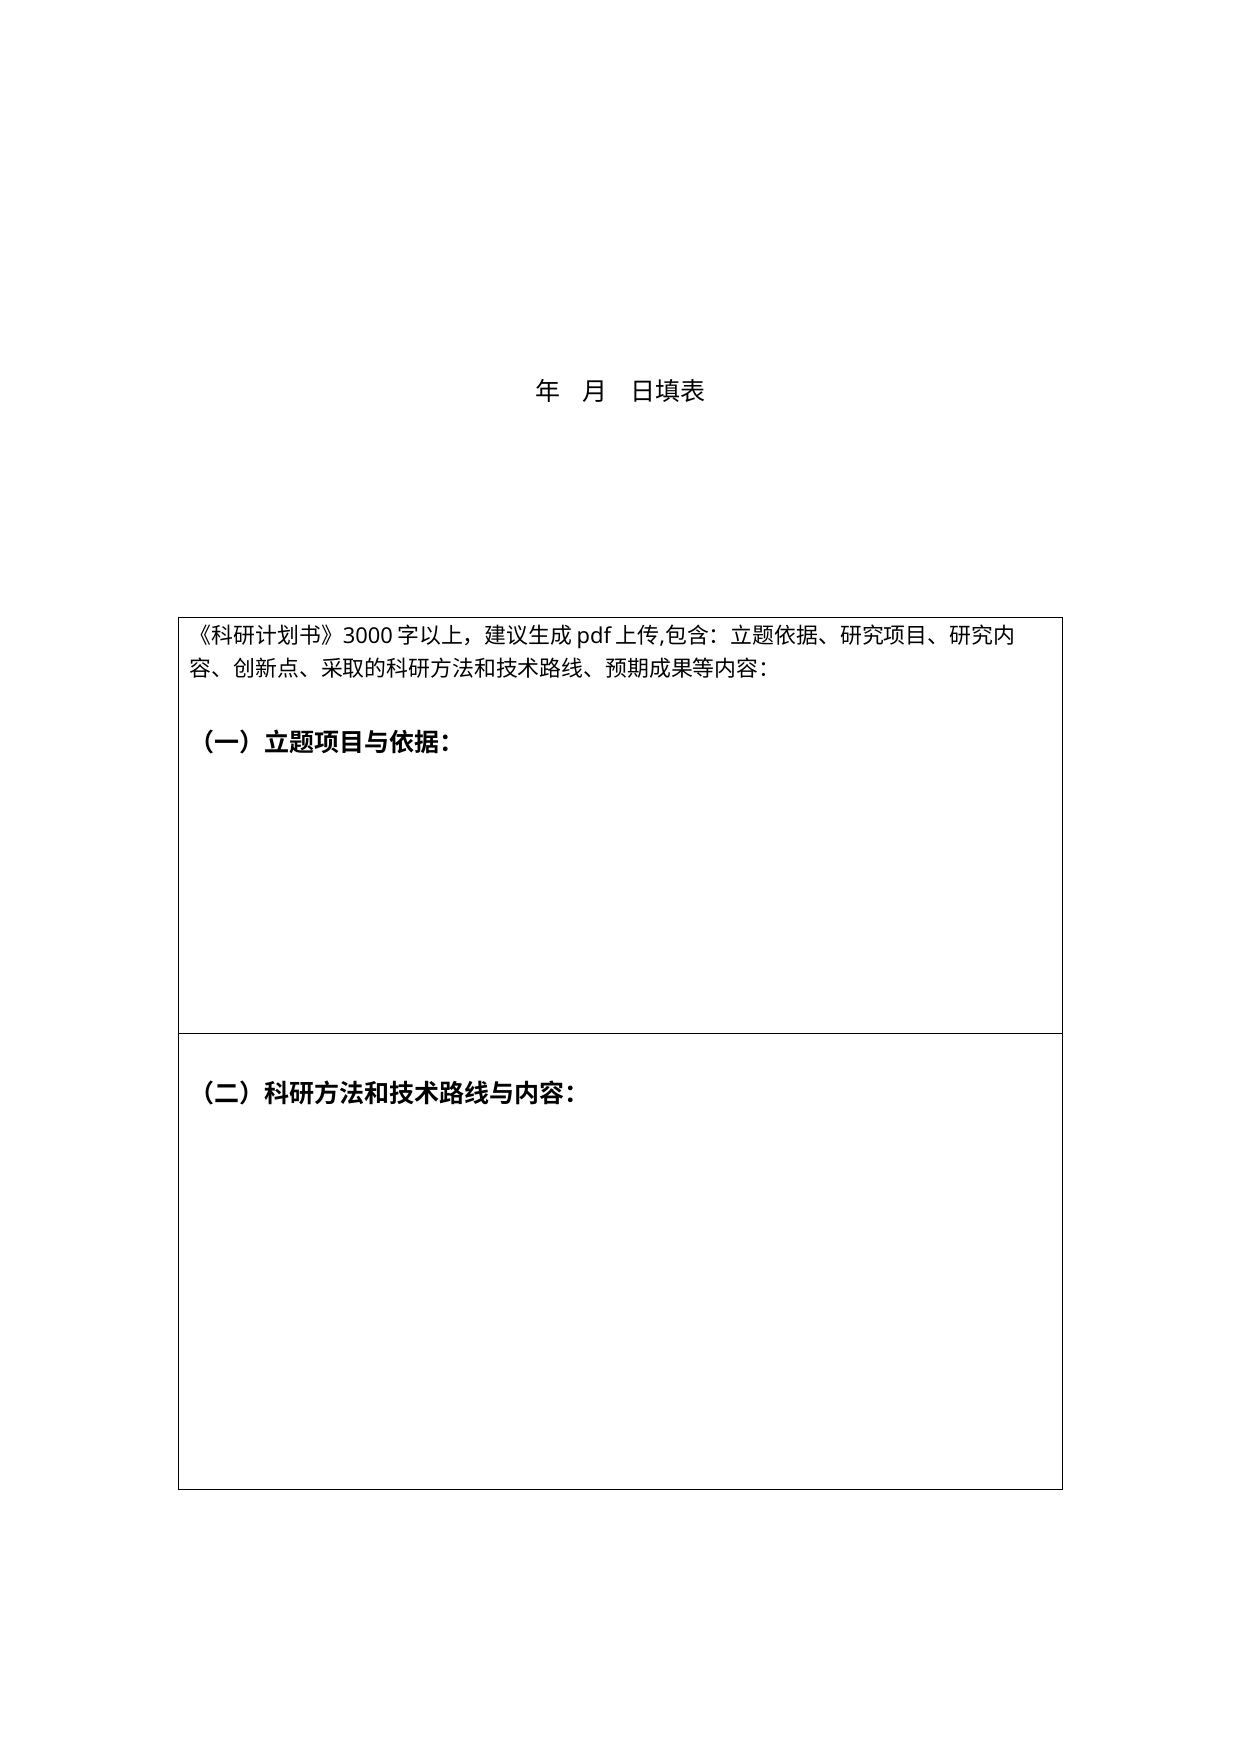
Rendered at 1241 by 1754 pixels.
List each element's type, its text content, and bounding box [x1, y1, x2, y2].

table_header 《科研计划书》3000字以上，建议生成pdf上传,包含：立题依据、研究项目、研究内容、创新点、采取的科研方法和技术路线、预期成果等内容： （一）立题项目与依据： [179, 618, 1062, 1033]
text 年 月 日填表 [187, 357, 1053, 422]
table_cell （二）科研方法和技术路线与内容： [179, 1034, 1062, 1489]
